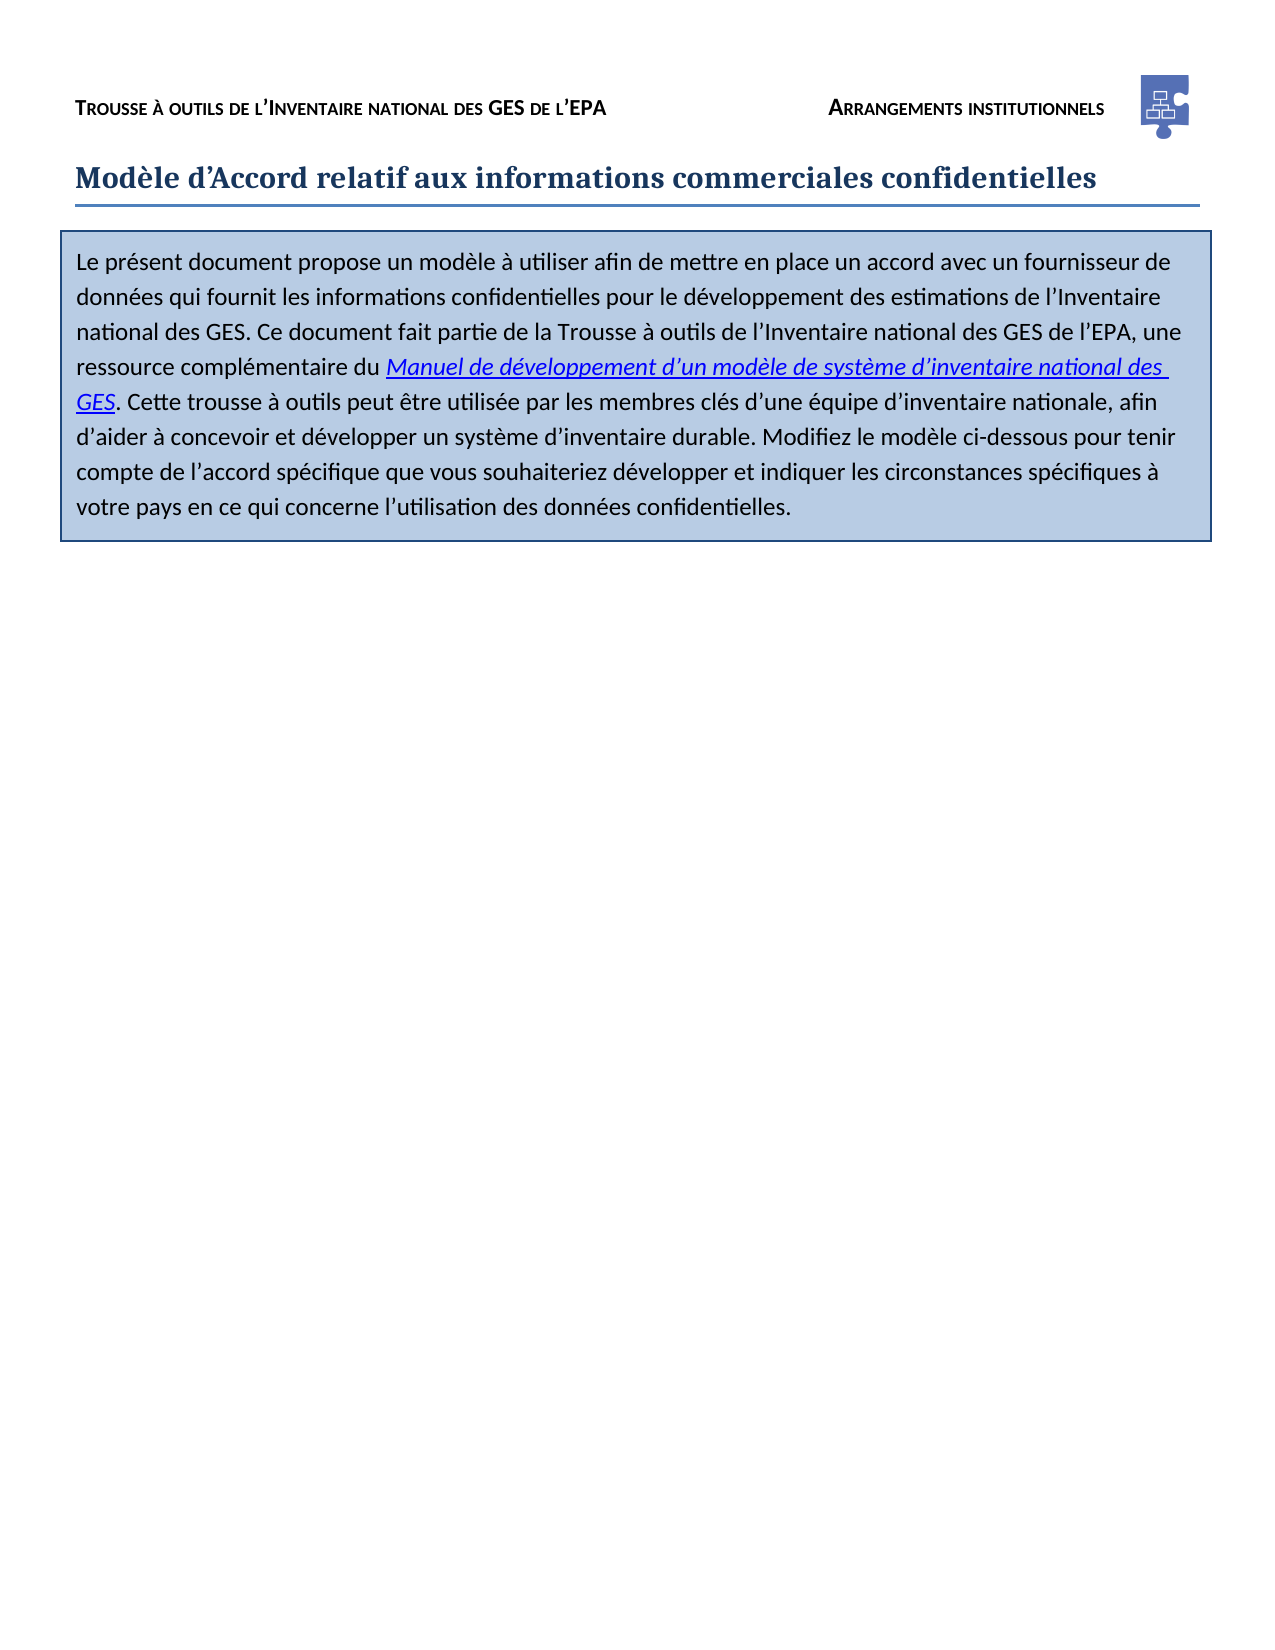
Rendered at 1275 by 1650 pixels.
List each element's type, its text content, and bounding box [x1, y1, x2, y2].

title Modèle d’Accord relatif aux informations commerciales confidentielles [75, 160, 1200, 204]
picture [1140, 75, 1189, 139]
